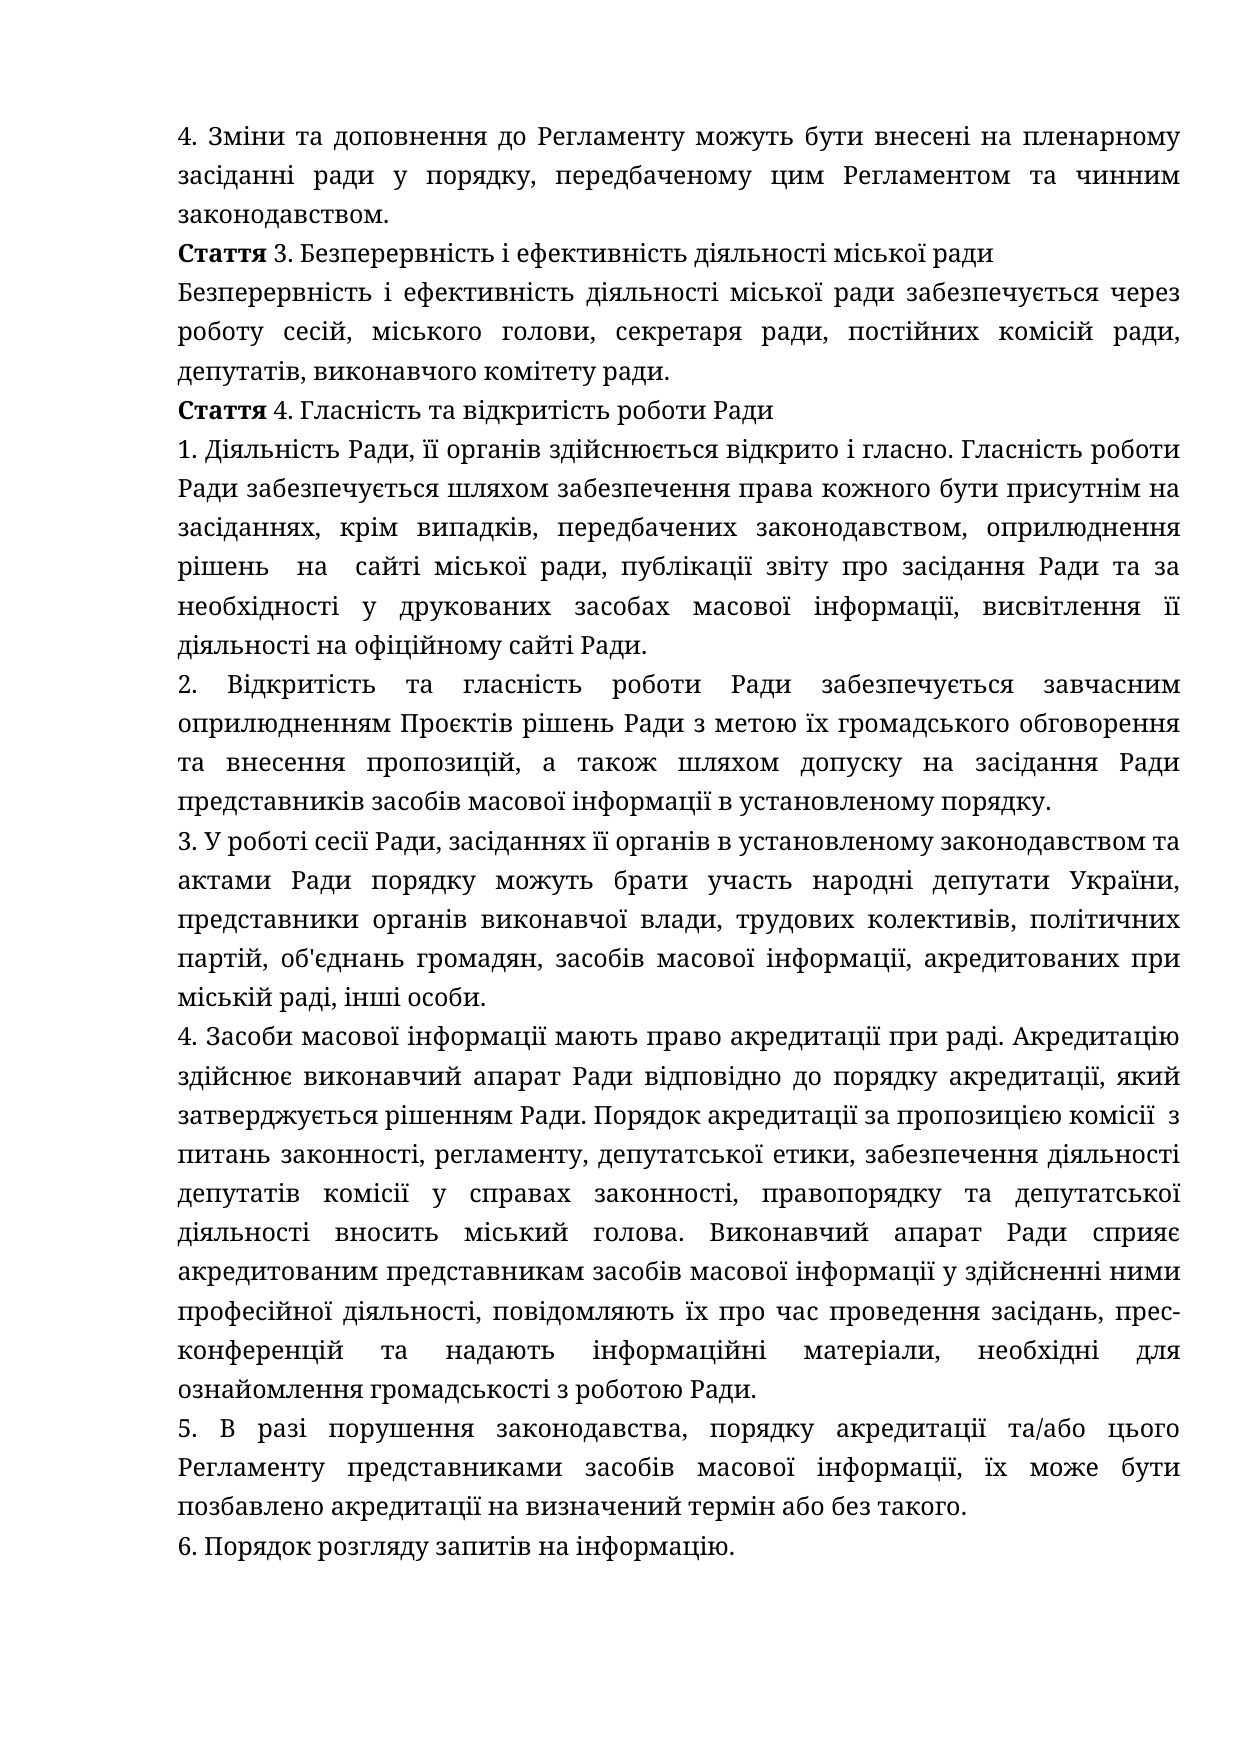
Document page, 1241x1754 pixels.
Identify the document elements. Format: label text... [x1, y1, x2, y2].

text Безперервність і ефективність діяльності міської ради забезпечується через роботу сесій, міського голови, секретаря ради, постійних комісій ради, депутатів, виконавчого комітету ради. [177, 275, 1181, 387]
text 4. Засоби масової інформації мають право акредитації при раді. Акредитацію здійснює виконавчий апарат Ради відповідно до порядку акредитації, який затверджується рішенням Ради. Порядок акредитації за пропозицією комісії з питань законності, регламенту, депутатської етики, забезпечення діяльності депутатів комісії у справах законності, правопорядку та депутатської діяльності вносить міський голова. Виконавчий апарат Ради сприяє акредитованим представникам засобів масової інформації у здійсненні ними професійної діяльності, повідомляють їх про час проведення засідань, прес-конференцій та надають інформаційні матеріали, необхідні для ознайомлення громадськості з роботою Ради. [177, 1019, 1181, 1406]
text 1. Діяльність Ради, її органів здійснюється відкрито і гласно. Гласність роботи Ради забезпечується шляхом забезпечення права кожного бути присутнім на засіданнях, крім випадків, передбачених законодавством, оприлюднення рішень на сайті міської ради, публікації звіту про засідання Ради та за необхідності у друкованих засобах масової інформації, висвітлення її діяльності на офіційному сайті Ради. [177, 431, 1181, 661]
text 5. В разі порушення законодавства, порядку акредитації та/або цього Регламенту представниками засобів масової інформації, їх може бути позбавлено акредитації на визначений термін або без такого. [177, 1411, 1181, 1523]
text 6. Порядок розгляду запитів на інформацію. [177, 1528, 1181, 1562]
text Стаття 4. Гласність та відкритість роботи Ради [177, 392, 1181, 426]
text Стаття 3. Безперервність і ефективність діяльності міської ради [177, 236, 1181, 270]
text 4. Зміни та доповнення до Регламенту можуть бути внесені на пленарному засіданні ради у порядку, передбаченому цим Регламентом та чинним законодавством. [177, 118, 1181, 231]
text 2. Відкритість та гласність роботи Ради забезпечується завчасним оприлюдненням Проєктів рішень Ради з метою їх громадського обговорення та внесення пропозицій, а також шляхом допуску на засідання Ради представників засобів масової інформації в установленому порядку. [177, 666, 1181, 818]
text 3. У роботі сесії Ради, засіданнях її органів в установленому законодавством та актами Ради порядку можуть брати участь народні депутати України, представники органів виконавчої влади, трудових колективів, політичних партій, об'єднань громадян, засобів масової інформації, акредитованих при міській раді, інші особи. [177, 823, 1181, 1014]
